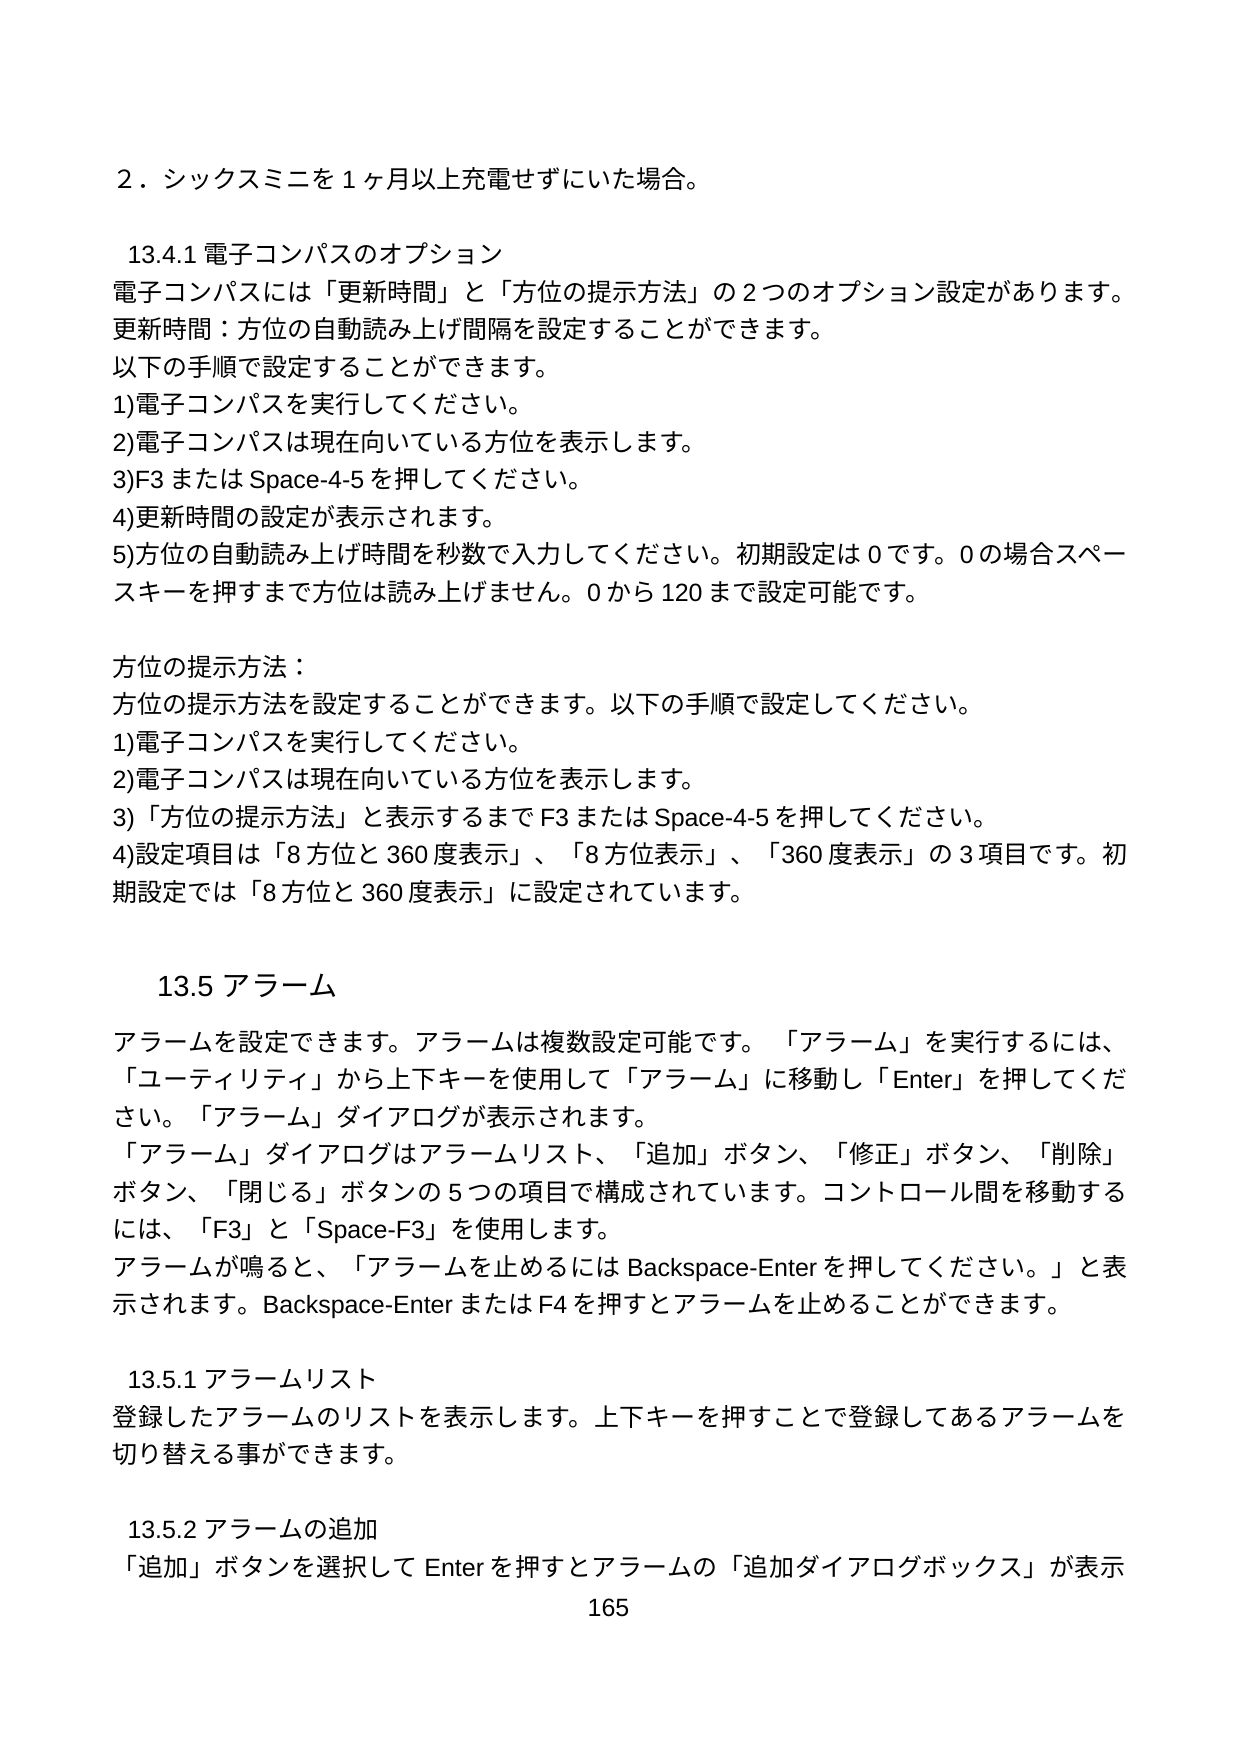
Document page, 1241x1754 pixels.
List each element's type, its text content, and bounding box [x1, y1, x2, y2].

text アラームを設定できます。アラームは複数設定可能です。 「アラーム」を実行するには、「ユーティリティ」から上下キーを使用して「アラーム」に移動し「Enter」を押してください。「アラーム」ダイアログが表示されます。 [112, 1022, 1128, 1134]
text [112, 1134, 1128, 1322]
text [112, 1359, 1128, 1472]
text 方位の提示方法： [112, 647, 1128, 684]
text 方位の提示方法を設定することができます。以下の手順で設定してください。 [112, 684, 1128, 722]
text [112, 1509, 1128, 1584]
text 3)「方位の提示方法」と表示するまでF3またはSpace-4-5を押してください。 [112, 797, 1128, 834]
subtitle アラーム [157, 947, 1128, 1022]
text 1)電子コンパスを実行してください。 [112, 384, 1128, 422]
text 4)更新時間の設定が表示されます。 [112, 497, 1128, 534]
text 以下の手順で設定することができます。 [112, 347, 1128, 384]
subtitle 電子コンパスのオプション [127, 234, 1128, 272]
text 電子コンパスには「更新時間」と「方位の提示方法」の2つのオプション設定があります。 [112, 272, 1128, 309]
text 1)電子コンパスを実行してください。 [112, 722, 1128, 759]
text 5)方位の自動読み上げ時間を秒数で入力してください。初期設定は0です。0の場合スペースキーを押すまで方位は読み上げません。0から120まで設定可能です。 [112, 534, 1128, 609]
text ２．シックスミニを1ヶ月以上充電せずにいた場合。 [112, 159, 1128, 197]
text 4)設定項目は「8方位と360度表示」、「8方位表示」、「360度表示」の3項目です。初期設定では「8方位と360度表示」に設定されています。 [112, 834, 1128, 909]
text 2)電子コンパスは現在向いている方位を表示します。 [112, 759, 1128, 797]
text 2)電子コンパスは現在向いている方位を表示します。 [112, 422, 1128, 459]
text 更新時間：方位の自動読み上げ間隔を設定することができます。 [112, 309, 1128, 347]
text 3)F3またはSpace-4-5を押してください。 [112, 459, 1128, 497]
